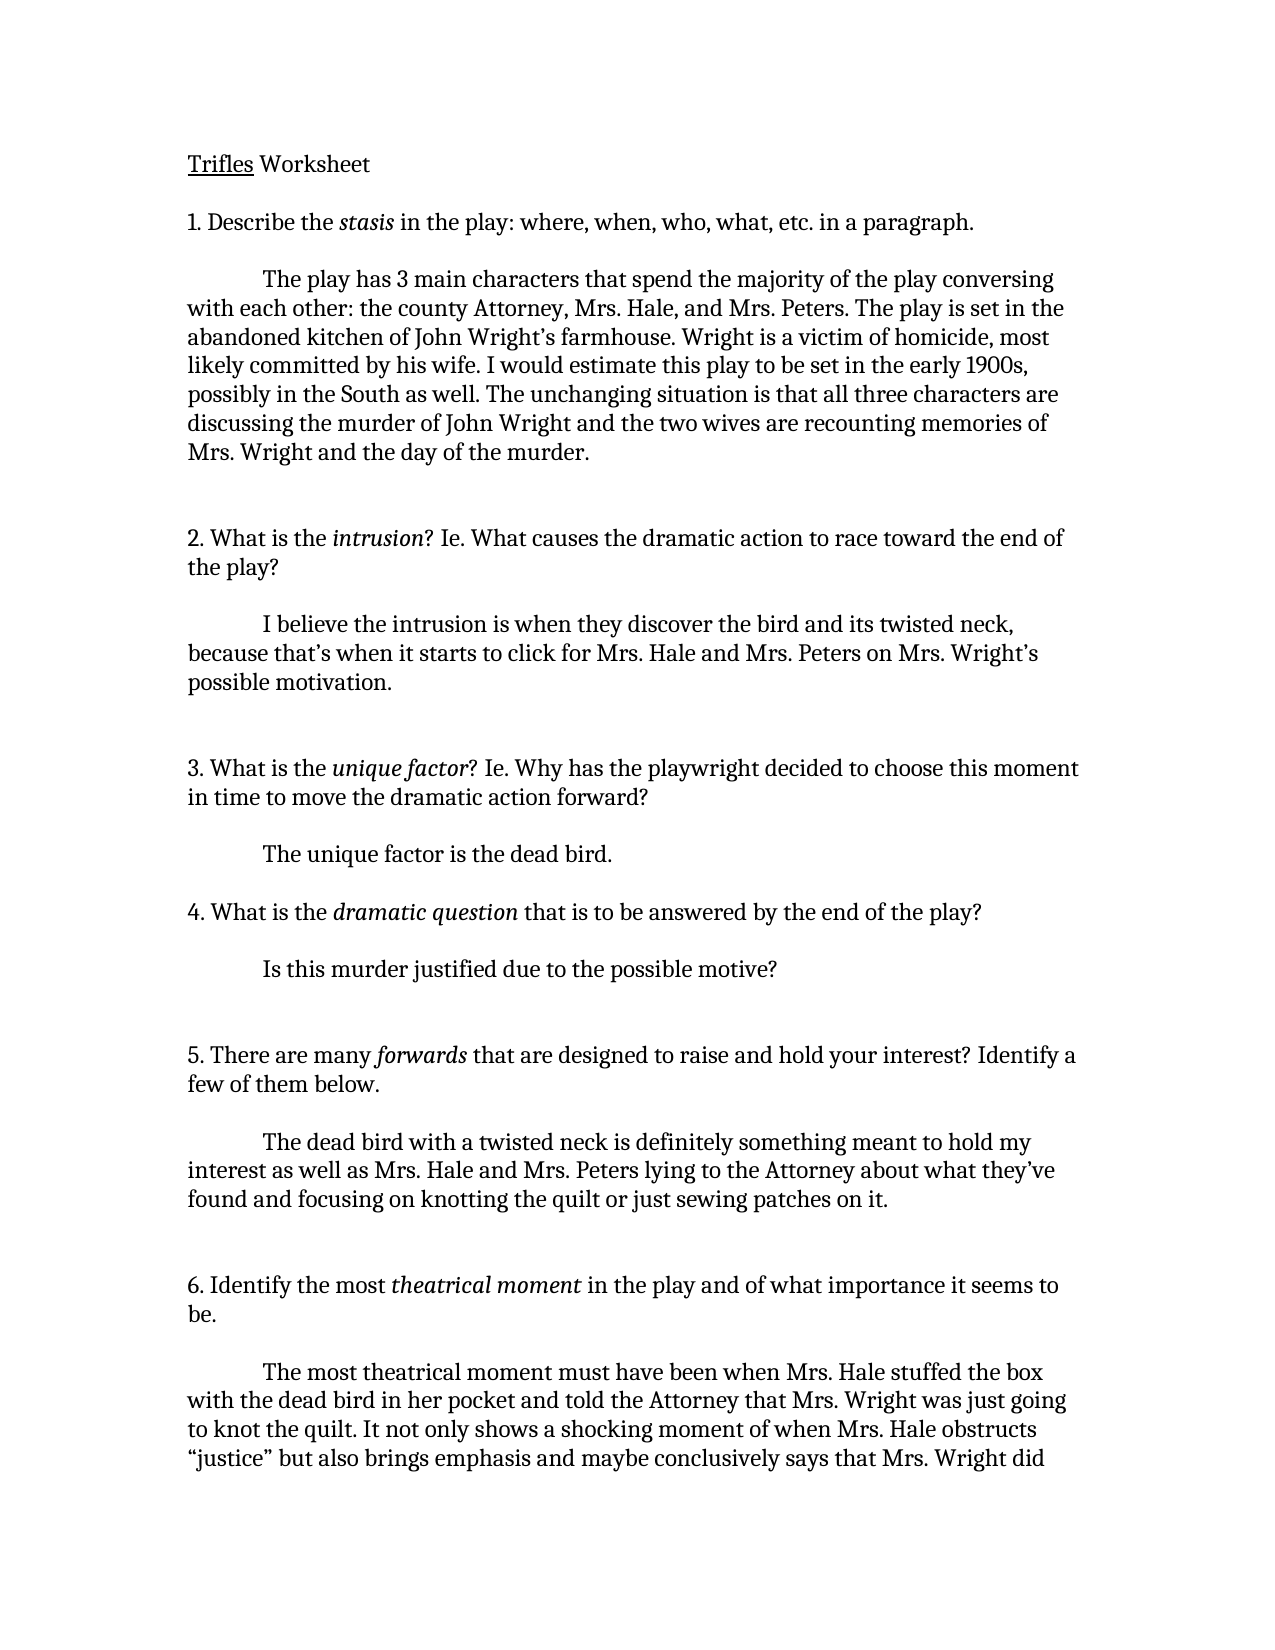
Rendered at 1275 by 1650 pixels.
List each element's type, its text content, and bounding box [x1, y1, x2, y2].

text 2. What is the intrusion? Ie. What causes the dramatic action to race toward the end of the play? [187, 524, 1087, 581]
text 4. What is the dramatic question that is to be answered by the end of the play? [187, 897, 1087, 926]
text 5. There are many forwards that are designed to raise and hold your interest? Identify a few of them below. [187, 1041, 1087, 1099]
text The unique factor is the dead bird. [187, 840, 1087, 869]
text The play has 3 main characters that spend the majority of the play conversing with each other: the county Attorney, Mrs. Hale, and Mrs. Peters. The play is set in the abandoned kitchen of John Wright’s farmhouse. Wright is a victim of homicide, most likely committed by his wife. I would estimate this play to be set in the early 1900s, possibly in the South as well. The unchanging situation is that all three characters are discussing the murder of John Wright and the two wives are recounting memories of Mrs. Wright and the day of the murder. [187, 265, 1087, 466]
text 1. Describe the stasis in the play: where, when, who, what, etc. in a paragraph. [187, 207, 1087, 236]
text The dead bird with a twisted neck is definitely something meant to hold my interest as well as Mrs. Hale and Mrs. Peters lying to the Attorney about what they’ve found and focusing on knotting the quilt or just sewing patches on it. [187, 1127, 1087, 1214]
text Trifles Worksheet [187, 150, 1087, 179]
text 3. What is the unique factor? Ie. Why has the playwright decided to choose this moment in time to move the dramatic action forward? [187, 754, 1087, 811]
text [187, 1357, 1087, 1472]
text Is this murder justified due to the possible motive? [187, 955, 1087, 984]
text I believe the intrusion is when they discover the bird and its twisted neck, because that’s when it starts to click for Mrs. Hale and Mrs. Peters on Mrs. Wright’s possible motivation. [187, 610, 1087, 696]
text 6. Identify the most theatrical moment in the play and of what importance it seems to be. [187, 1271, 1087, 1329]
